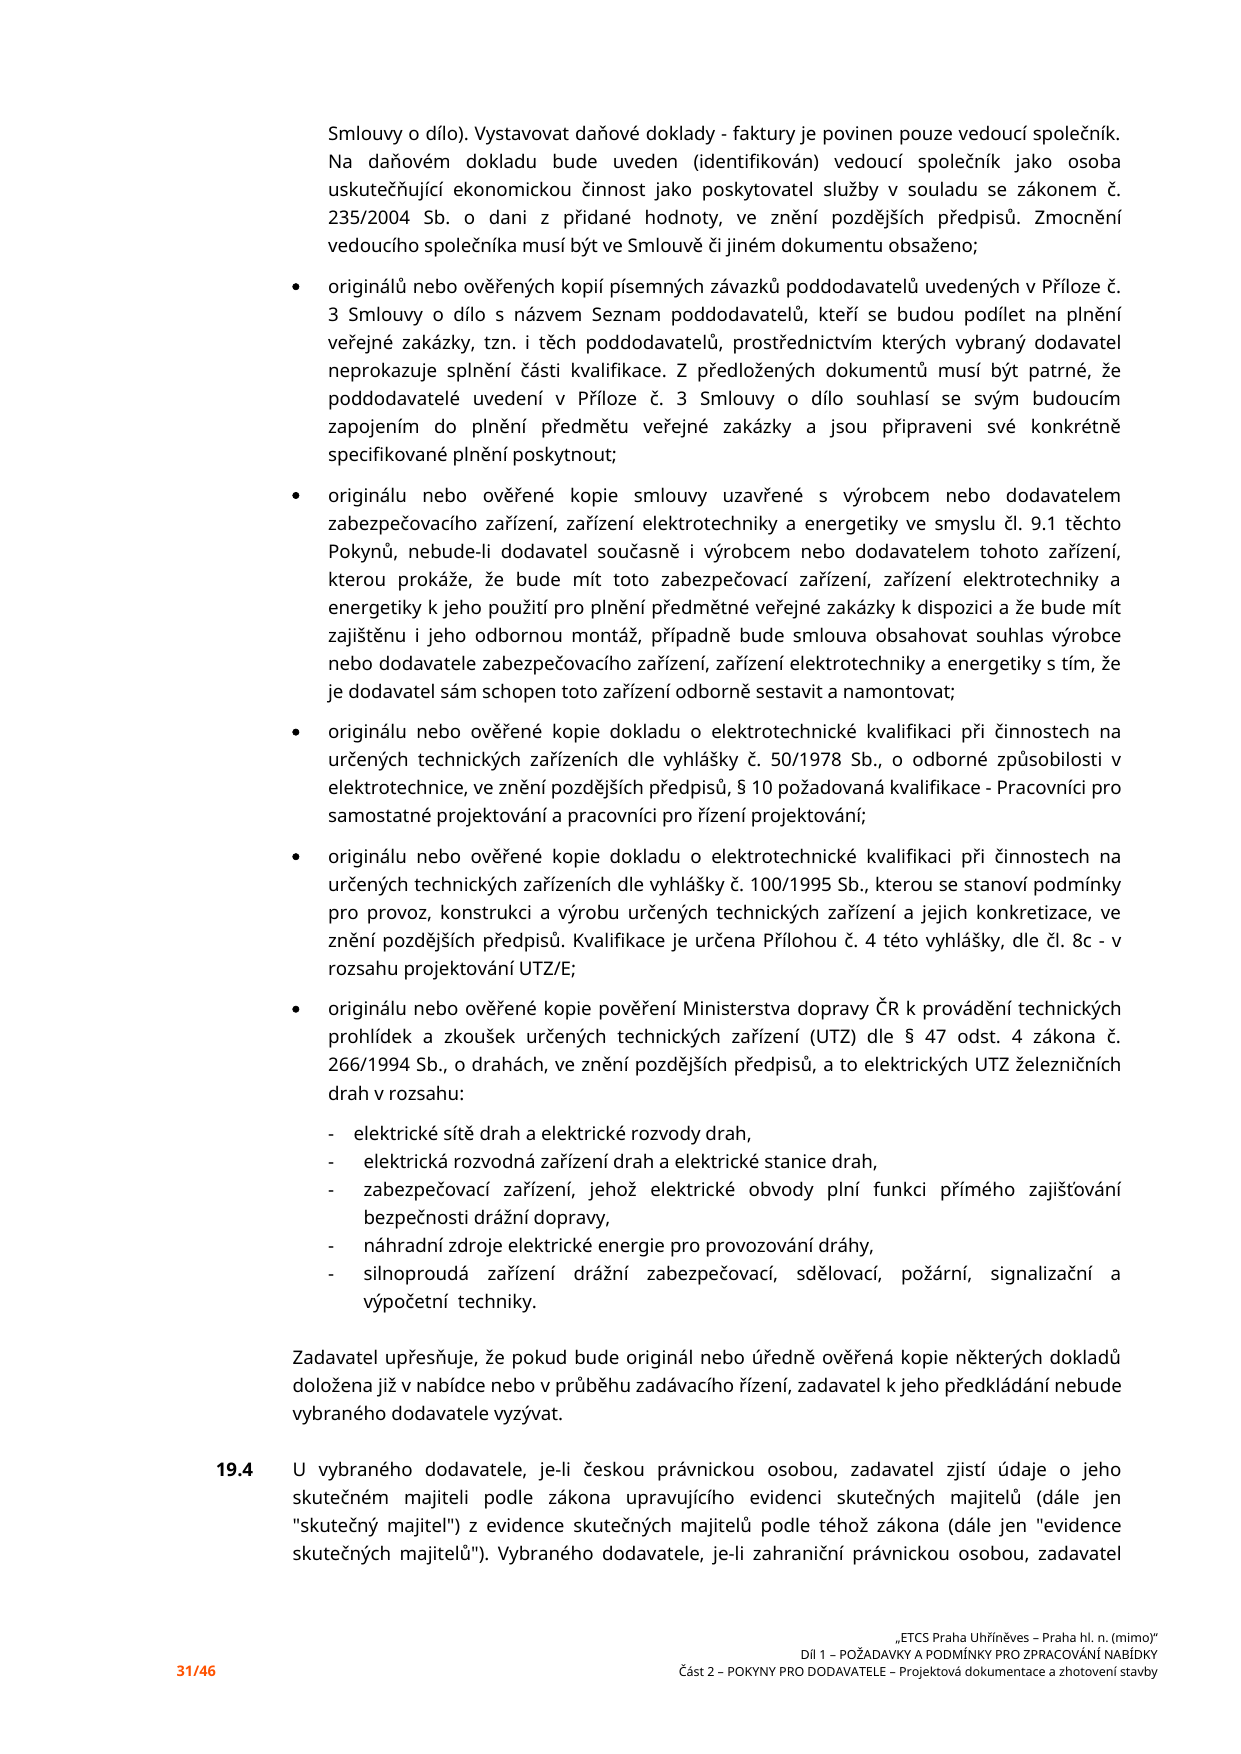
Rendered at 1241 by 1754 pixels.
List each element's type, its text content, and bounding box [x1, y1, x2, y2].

list - silnoproudá zařízení drážní zabezpečovací, sdělovací, požární, signalizační a výpočetní techniky. [328, 1260, 1122, 1314]
list Zadavatel upřesňuje, že pokud bude originál nebo úředně ověřená kopie některých dokladů doložena již v nabídce nebo v průběhu zadávacího řízení, zadavatel k jeho předkládání nebude vybraného dodavatele vyzývat. [292, 1344, 1122, 1426]
list - elektrické sítě drah a elektrické rozvody drah, [275, 1120, 1122, 1146]
list - elektrická rozvodná zařízení drah a elektrické stanice drah, [275, 1148, 1122, 1174]
list - náhradní zdroje elektrické energie pro provozování dráhy, [275, 1232, 1122, 1258]
text originálu nebo ověřené kopie dokladu o elektrotechnické kvalifikaci při činnostech na určených technických zařízeních dle vyhlášky č. 100/1995 Sb., kterou se stanoví podmínky pro provoz, konstrukci a výrobu určených technických zařízení a jejich konkretizace, ve znění pozdějších předpisů. Kvalifikace je určena Přílohou č. 4 této vyhlášky, dle čl. 8c - v rozsahu projektování UTZ/E; [292, 843, 1122, 981]
text originálu nebo ověřené kopie pověření Ministerstva dopravy ČR k provádění technických prohlídek a zkoušek určených technických zařízení (UTZ) dle § 47 odst. 4 zákona č. 266/1994 Sb., o drahách, ve znění pozdějších předpisů, a to elektrických UTZ železničních drah v rozsahu: [292, 996, 1122, 1105]
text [292, 121, 1122, 258]
text originálu nebo ověřené kopie dokladu o elektrotechnické kvalifikaci při činnostech na určených technických zařízeních dle vyhlášky č. 50/1978 Sb., o odborné způsobilosti v elektrotechnice, ve znění pozdějších předpisů, § 10 požadovaná kvalifikace - Pracovníci pro samostatné projektování a pracovníci pro řízení projektování; [292, 718, 1122, 828]
text originálů nebo ověřených kopií písemných závazků poddodavatelů uvedených v Příloze č. 3 Smlouvy o dílo s názvem Seznam poddodavatelů, kteří se budou podílet na plnění veřejné zakázky, tzn. i těch poddodavatelů, prostřednictvím kterých vybraný dodavatel neprokazuje splnění části kvalifikace. Z předložených dokumentů musí být patrné, že poddodavatelé uvedení v Příloze č. 3 Smlouvy o dílo souhlasí se svým budoucím zapojením do plnění předmětu veřejné zakázky a jsou připraveni své konkrétně specifikované plnění poskytnout; [292, 273, 1122, 467]
list - zabezpečovací zařízení, jehož elektrické obvody plní funkci přímého zajišťování bezpečnosti drážní dopravy, [328, 1176, 1122, 1230]
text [216, 1457, 1122, 1566]
text originálu nebo ověřené kopie smlouvy uzavřené s výrobcem nebo dodavatelem zabezpečovacího zařízení, zařízení elektrotechniky a energetiky ve smyslu čl. 9.1 těchto Pokynů, nebude-li dodavatel současně i výrobcem nebo dodavatelem tohoto zařízení, kterou prokáže, že bude mít toto zabezpečovací zařízení, zařízení elektrotechniky a energetiky k jeho použití pro plnění předmětné veřejné zakázky k dispozici a že bude mít zajištěnu i jeho odbornou montáž, případně bude smlouva obsahovat souhlas výrobce nebo dodavatele zabezpečovacího zařízení, zařízení elektrotechniky a energetiky s tím, že je dodavatel sám schopen toto zařízení odborně sestavit a namontovat; [292, 482, 1122, 703]
